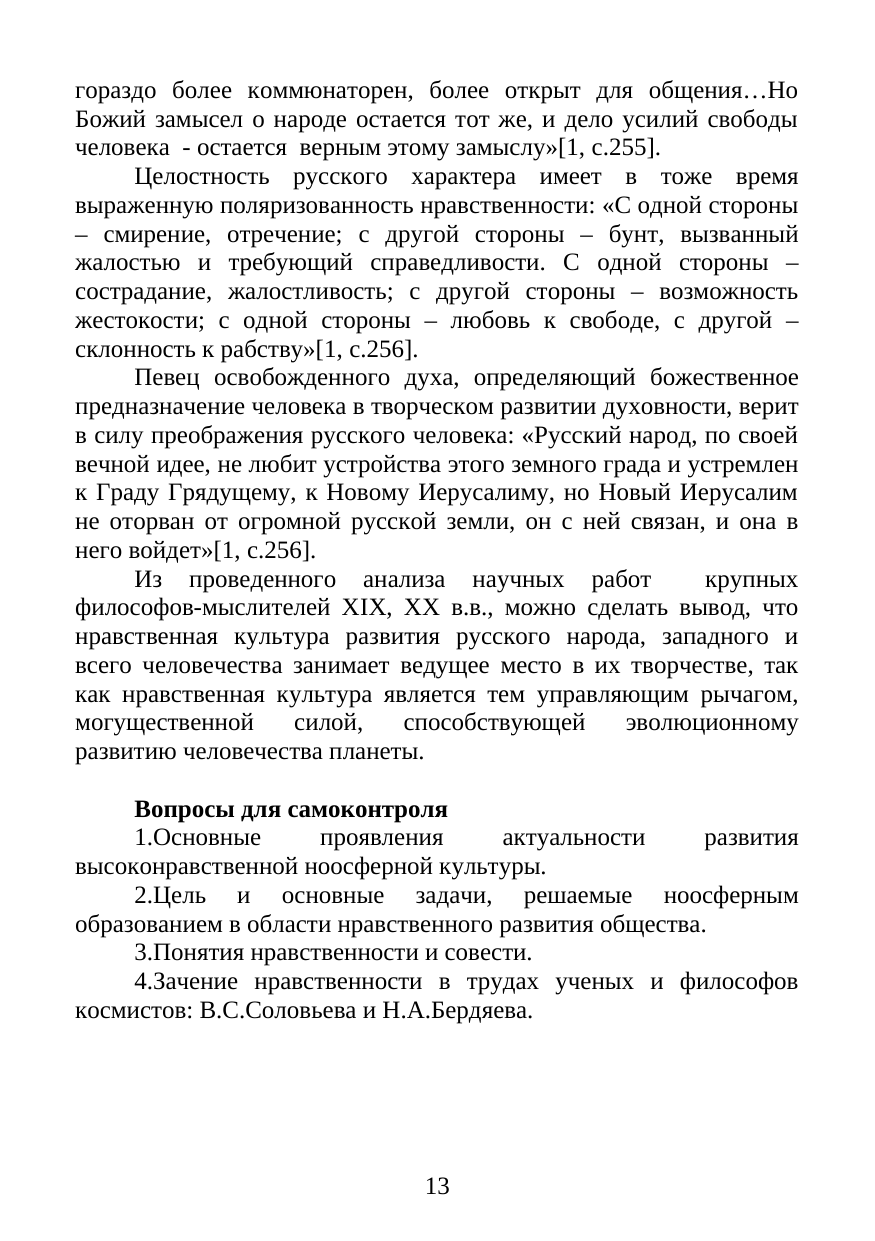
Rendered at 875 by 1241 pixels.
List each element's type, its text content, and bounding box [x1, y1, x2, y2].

text 1.Основные проявления актуальности развития высоконравственной ноосферной культуры. [75, 822, 799, 880]
text 3.Понятия нравственности и совести. [75, 937, 799, 966]
text Из проведенного анализа научных работ крупных философов-мыслителей ХIХ, ХХ в.в., можно сделать вывод, что нравственная культура развития русского народа, западного и всего человечества занимает ведущее место в их творчестве, так как нравственная культура является тем управляющим рычагом, могущественной силой, способствующей эволюционному развитию человечества планеты. [75, 564, 799, 765]
text Целостность русского характера имеет в тоже время выраженную поляризованность нравственности: «С одной стороны – смирение, отречение; с другой стороны – бунт, вызванный жалостью и требующий справедливости. С одной стороны – сострадание, жалостливость; с другой стороны – возможность жестокости; с одной стороны – любовь к свободе, с другой – склонность к рабству»[1, c.256]. [75, 161, 799, 362]
text Вопросы для самоконтроля [75, 794, 799, 822]
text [75, 75, 799, 161]
text Певец освобожденного духа, определяющий божественное предназначение человека в творческом развитии духовности, верит в силу преображения русского человека: «Русский народ, по своей вечной идее, не любит устройства этого земного града и устремлен к Граду Грядущему, к Новому Иерусалиму, но Новый Иерусалим не оторван от огромной русской земли, он с ней связан, и она в него войдет»[1, c.256]. [75, 362, 799, 564]
text 2.Цель и основные задачи, решаемые ноосферным образованием в области нравственного развития общества. [75, 880, 799, 937]
text 4.Зачение нравственности в трудах ученых и философов космистов: В.С.Соловьева и Н.А.Бердяева. [75, 966, 799, 1024]
